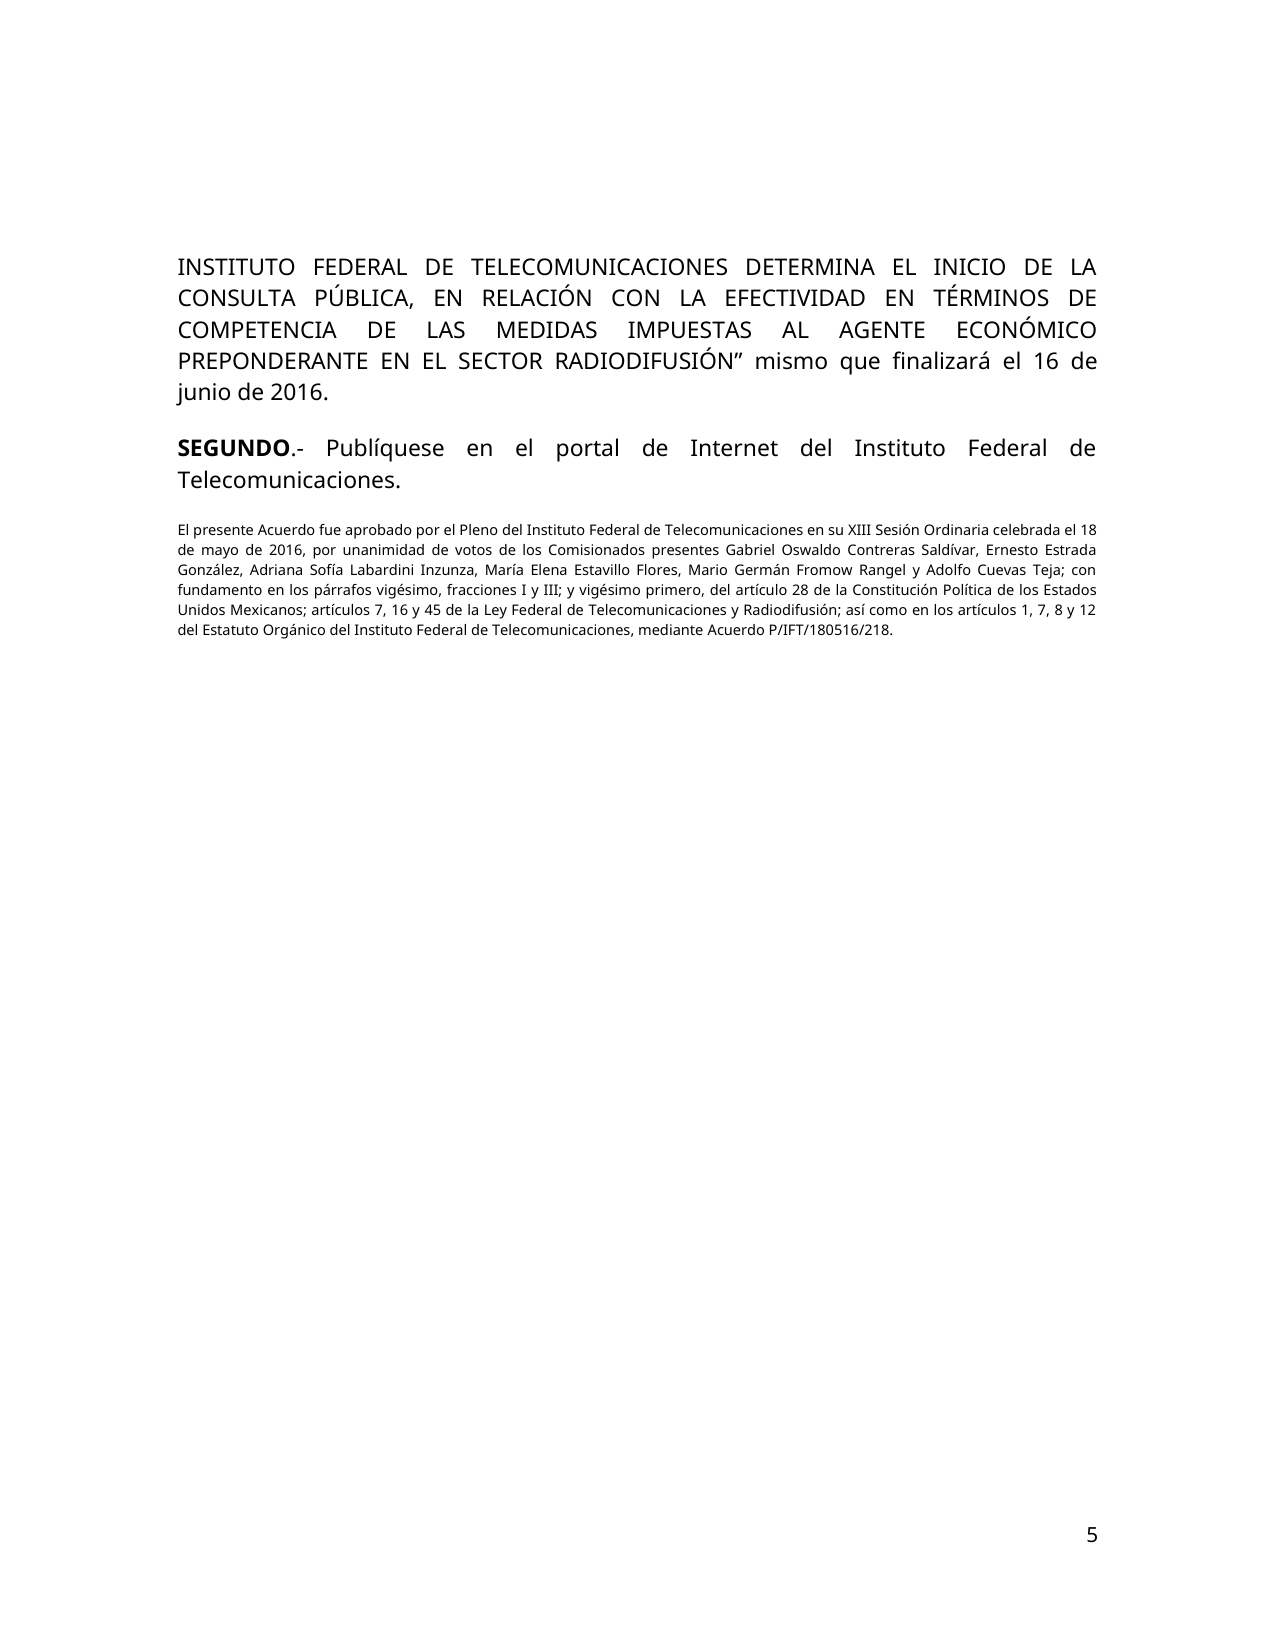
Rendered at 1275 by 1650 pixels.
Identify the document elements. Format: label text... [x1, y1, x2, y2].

text SEGUNDO.- Publíquese en el portal de Internet del Instituto Federal de Telecomunicaciones. [177, 432, 1098, 495]
text El presente Acuerdo fue aprobado por el Pleno del Instituto Federal de Telecomunicaciones en su XIII Sesión Ordinaria celebrada el 18 de mayo de 2016, por unanimidad de votos de los Comisionados presentes Gabriel Oswaldo Contreras Saldívar, Ernesto Estrada González, Adriana Sofía Labardini Inzunza, María Elena Estavillo Flores, Mario Germán Fromow Rangel y Adolfo Cuevas Teja; con fundamento en los párrafos vigésimo, fracciones I y III; y vigésimo primero, del artículo 28 de la Constitución Política de los Estados Unidos Mexicanos; artículos 7, 16 y 45 de la Ley Federal de Telecomunicaciones y Radiodifusión; así como en los artículos 1, 7, 8 y 12 del Estatuto Orgánico del Instituto Federal de Telecomunicaciones, mediante Acuerdo P/IFT/180516/218. [177, 520, 1098, 639]
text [177, 251, 1098, 407]
